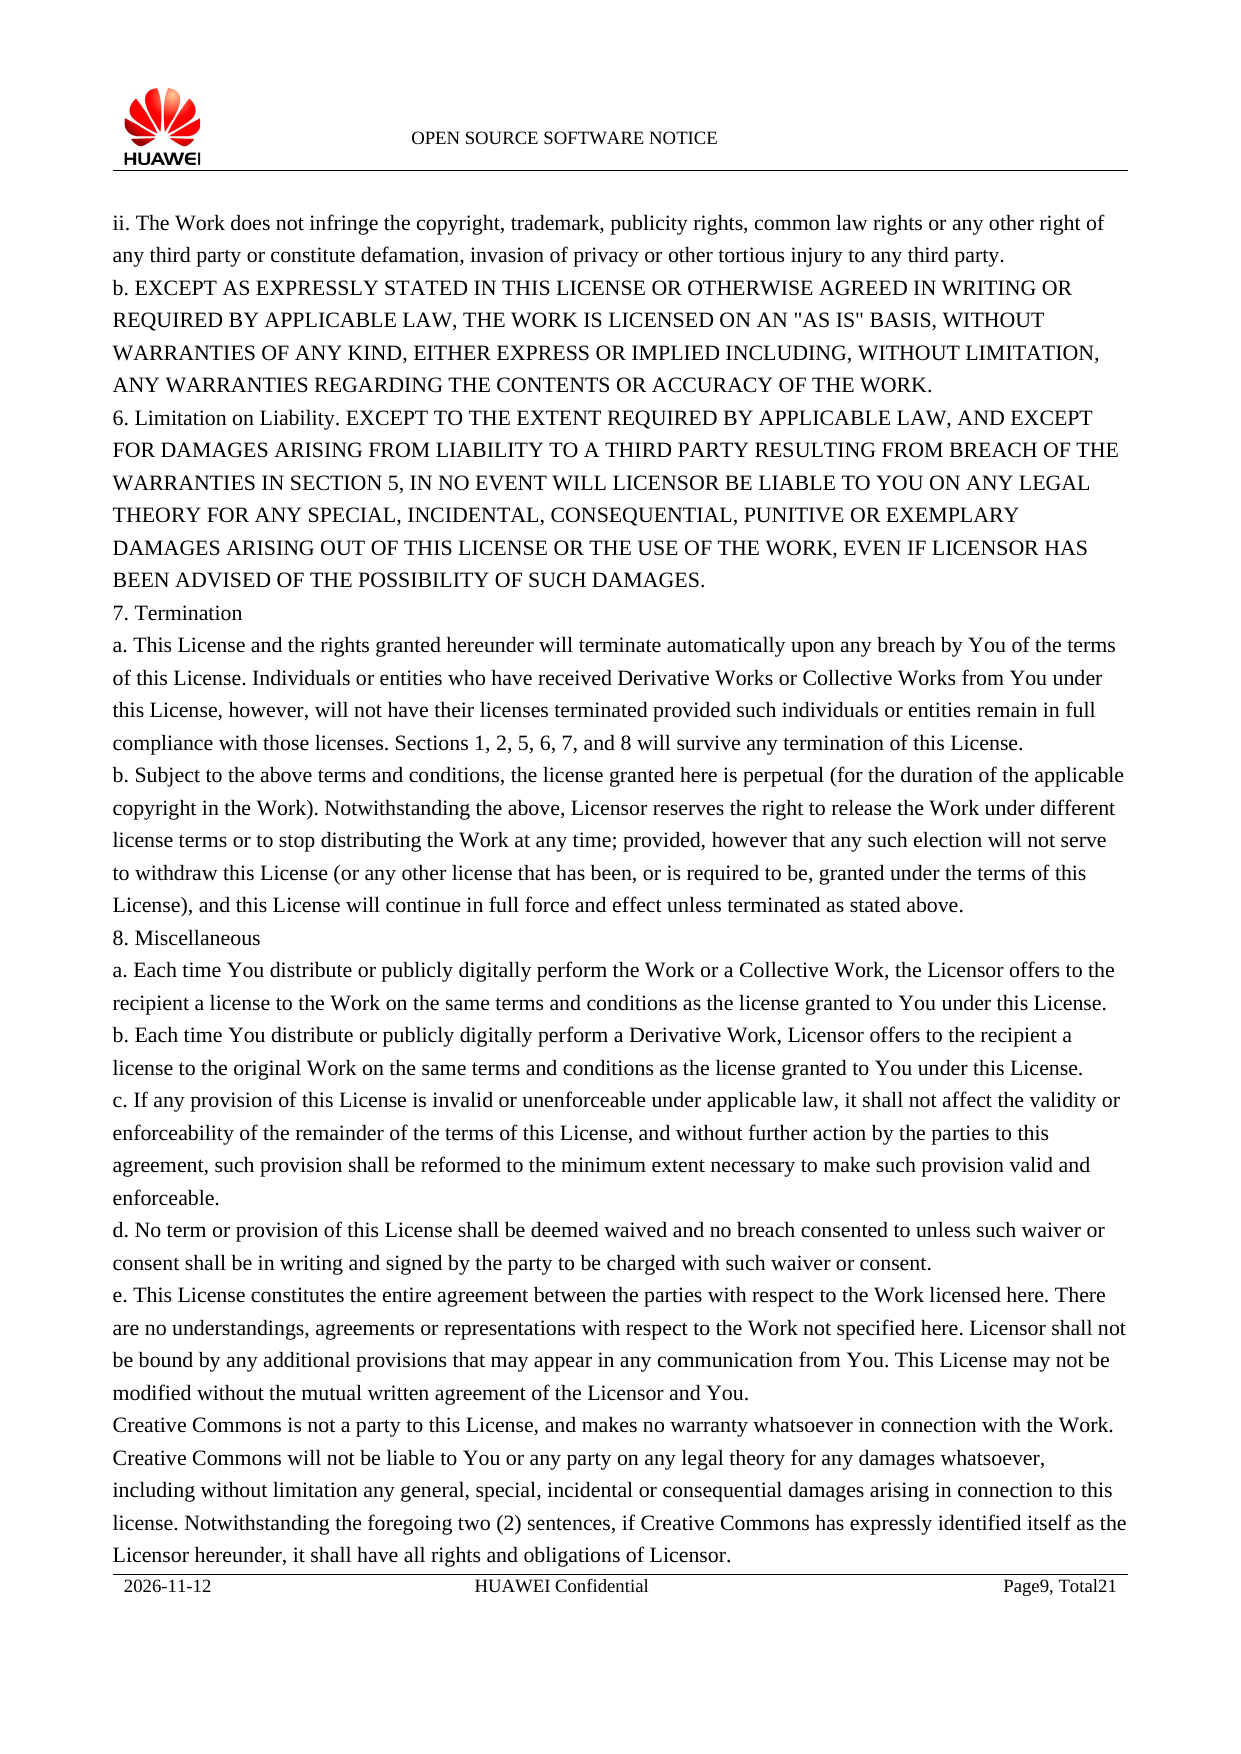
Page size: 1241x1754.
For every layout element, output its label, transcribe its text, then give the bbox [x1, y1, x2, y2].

picture [124, 88, 201, 165]
